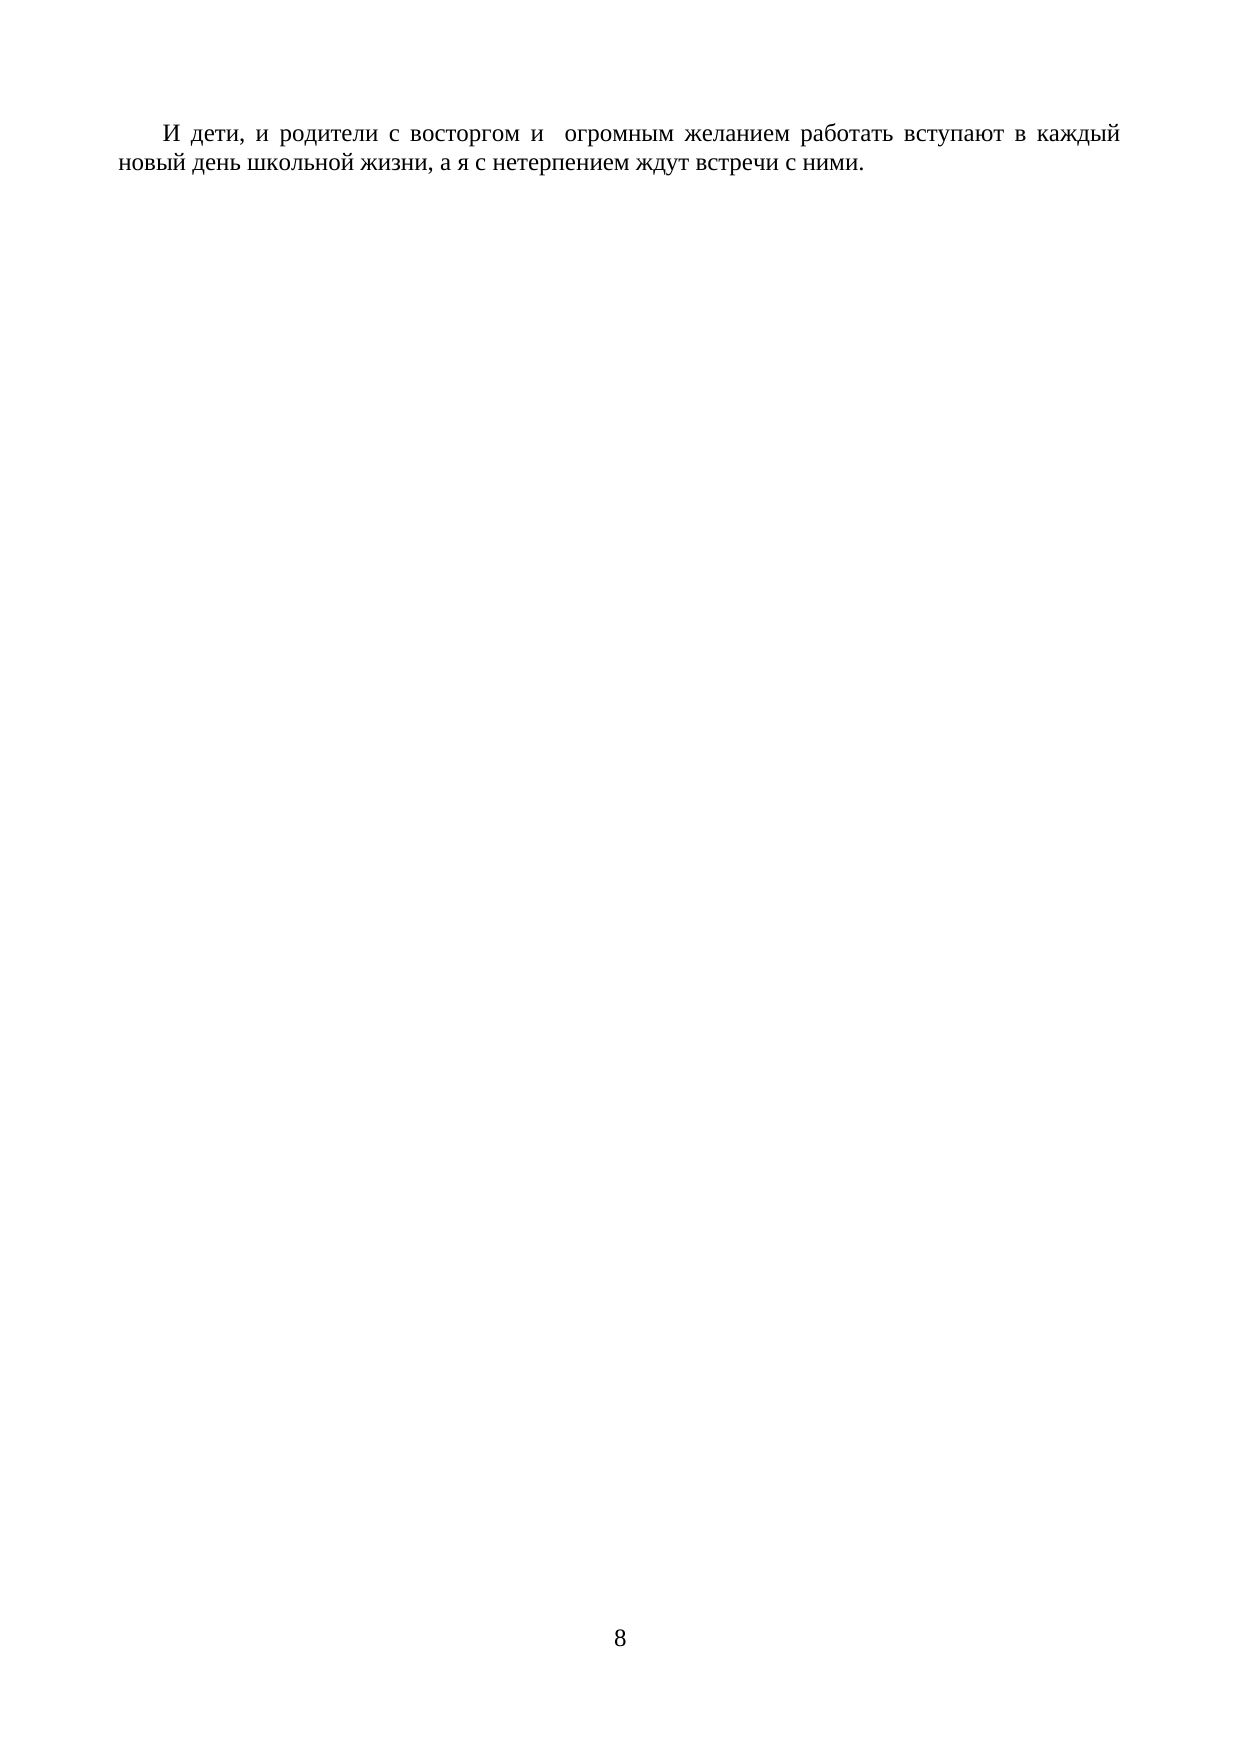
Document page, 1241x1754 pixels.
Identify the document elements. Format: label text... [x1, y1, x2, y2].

text И дети, и родители с восторгом и огромным желанием работать вступают в каждый новый день школьной жизни, а я с нетерпением ждут встречи с ними. [118, 118, 1122, 176]
